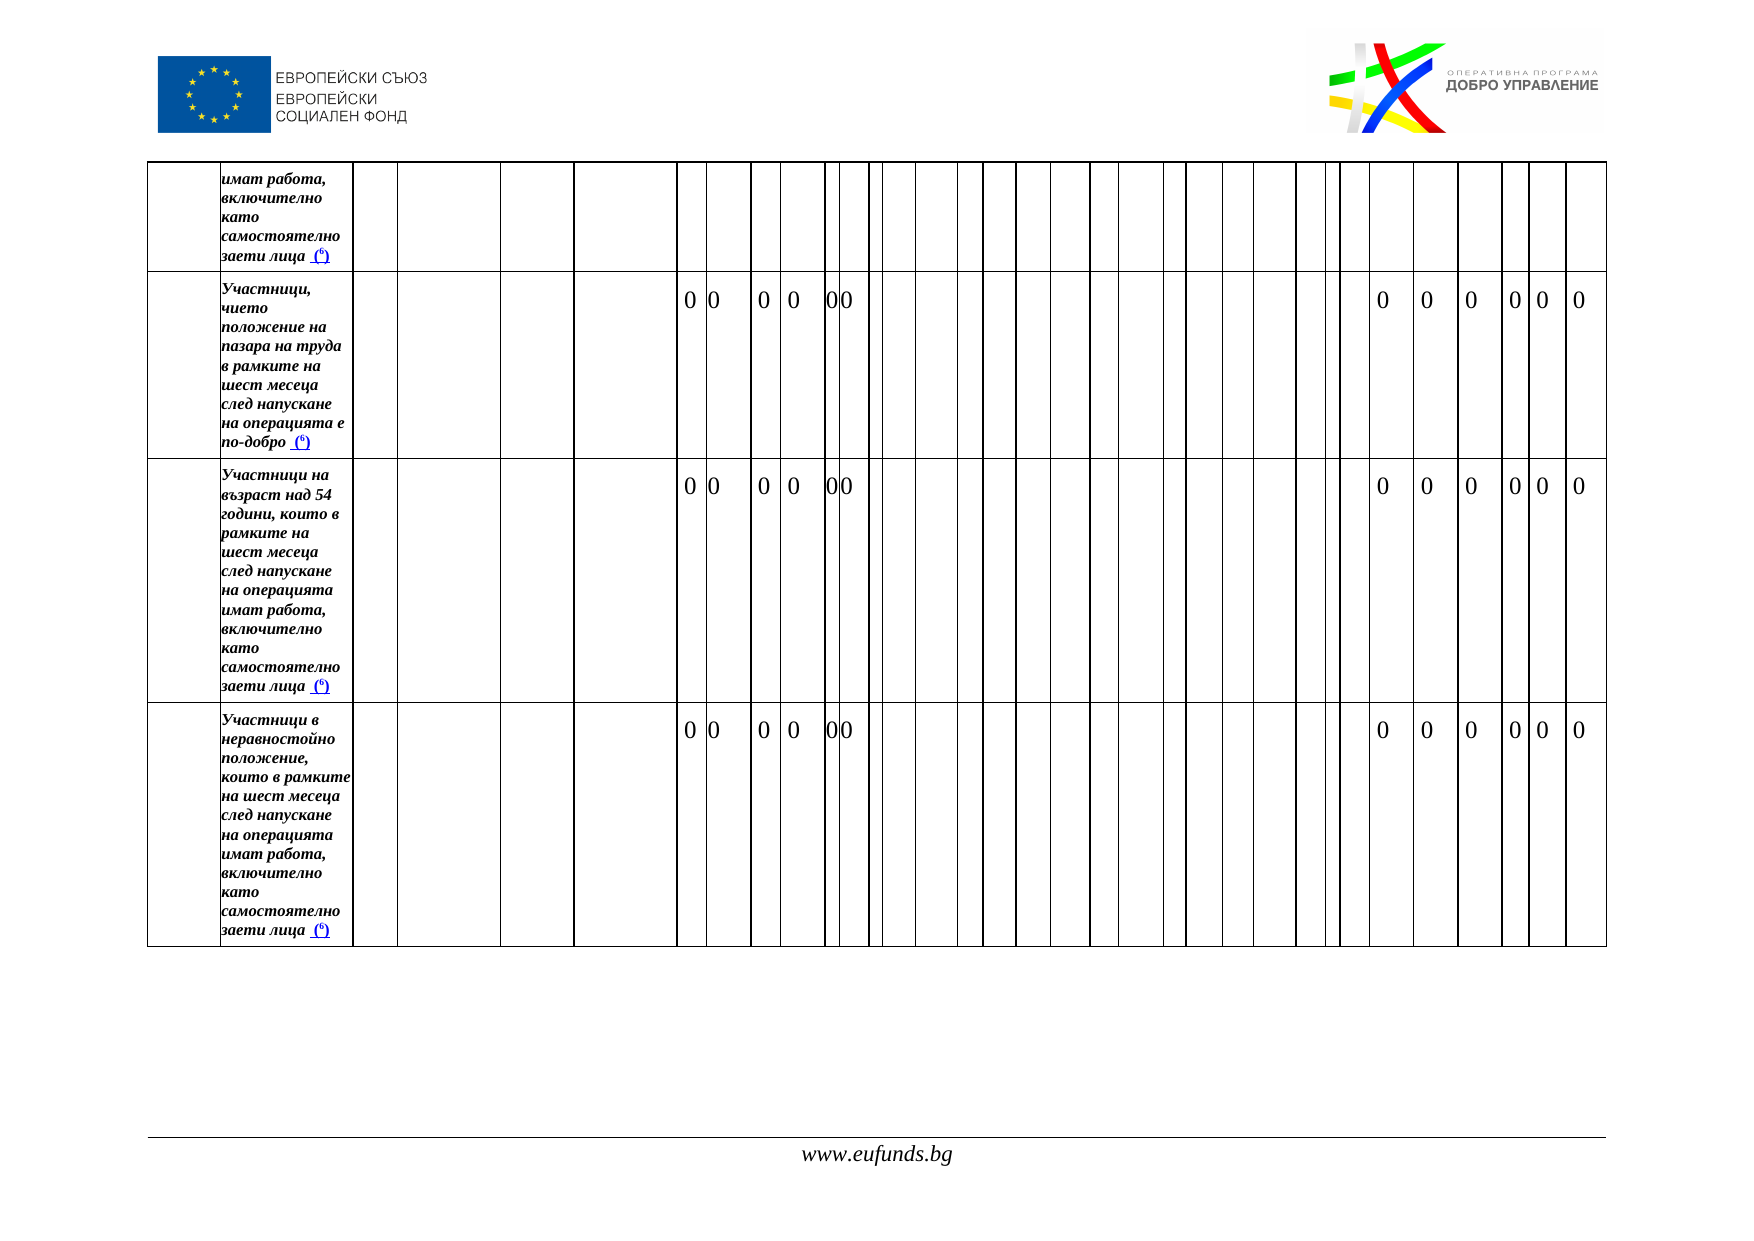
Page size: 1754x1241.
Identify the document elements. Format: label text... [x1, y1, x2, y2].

table_cell 0 [1414, 163, 1457, 271]
table_cell [883, 163, 915, 271]
table_cell [1223, 163, 1253, 271]
table_cell 0 [1459, 459, 1501, 701]
table_cell [1326, 459, 1339, 701]
table_cell [1091, 272, 1118, 457]
table_cell 0 [678, 459, 706, 701]
table_cell 0 [781, 459, 824, 701]
table_cell [1187, 272, 1222, 457]
table_cell [1017, 459, 1050, 701]
table_cell [148, 459, 220, 701]
table_cell [1341, 163, 1369, 271]
table_cell [1254, 459, 1295, 701]
table_cell [501, 703, 573, 946]
table_cell 0 [1530, 703, 1565, 946]
table_cell 0 [781, 272, 824, 457]
table_cell [398, 703, 500, 946]
table_cell [1223, 703, 1253, 946]
table_cell [1119, 163, 1163, 271]
table_cell 0 [678, 272, 706, 457]
table_cell 0 [678, 163, 706, 271]
table_cell 0 [1414, 272, 1457, 457]
table_cell 0 [707, 459, 750, 701]
table_cell 0 [840, 272, 868, 457]
table_cell [1326, 163, 1339, 271]
table_cell [984, 459, 1015, 701]
table_cell [1223, 459, 1253, 701]
table_cell 0 [1414, 703, 1457, 946]
table_cell [883, 272, 915, 457]
table_cell 0 [1459, 163, 1501, 271]
table_cell 0 [1370, 163, 1413, 271]
table_cell [575, 703, 676, 946]
table_cell 0 [840, 459, 868, 701]
table_cell [1254, 272, 1295, 457]
table_cell [1341, 272, 1369, 457]
table_cell [1187, 163, 1222, 271]
table_cell [1164, 163, 1185, 271]
table_cell [398, 163, 500, 271]
table_cell [1326, 272, 1339, 457]
table_cell [398, 459, 500, 701]
table_cell [870, 272, 882, 457]
table_cell [1017, 703, 1050, 946]
table_cell 0 [1530, 272, 1565, 457]
table_cell [501, 272, 573, 457]
table_cell [1254, 163, 1295, 271]
table_cell [148, 272, 220, 457]
table_cell 0 [1503, 272, 1528, 457]
table_cell [1223, 272, 1253, 457]
table_cell 0 [752, 703, 780, 946]
table_cell 0 [826, 459, 839, 701]
table_cell [148, 163, 220, 271]
table_cell [354, 163, 397, 271]
table_cell [916, 703, 957, 946]
table_cell [1341, 703, 1369, 946]
table_cell 0 [1370, 703, 1413, 946]
table_cell 0 [1530, 459, 1565, 701]
table_cell 0 [752, 272, 780, 457]
table_cell [1297, 272, 1325, 457]
table_cell [1051, 703, 1089, 946]
table_cell [916, 163, 957, 271]
table_cell [958, 703, 982, 946]
table_cell [883, 459, 915, 701]
table_cell 0 [1370, 459, 1413, 701]
table_cell [501, 163, 573, 271]
table_cell 0 [840, 703, 868, 946]
picture [157, 56, 427, 133]
table_cell [1017, 272, 1050, 457]
table_cell 0 [1503, 163, 1528, 271]
table_cell 0 [781, 703, 824, 946]
table_cell 0 [826, 272, 839, 457]
table_cell Участници, чието положение на пазара на труда в рамките на шест месеца след напускане на операцията е по-добро (6) [221, 272, 352, 457]
table_cell 0 [1414, 459, 1457, 701]
table_cell [1297, 703, 1325, 946]
table_cell [1119, 703, 1163, 946]
table_cell Участници в неравностойно положение, които в рамките на шест месеца след напускане на операцията имат работа, включително като самостоятелно заети лица (6) [221, 703, 352, 946]
table_cell [1119, 272, 1163, 457]
table_cell 0 [1459, 703, 1501, 946]
table_cell 0 [840, 163, 868, 271]
table_cell [984, 703, 1015, 946]
table_cell 0 [752, 163, 780, 271]
table_cell 0 [781, 163, 824, 271]
table_cell 0 [1567, 703, 1606, 946]
table_cell [1254, 703, 1295, 946]
picture [1306, 28, 1605, 133]
table_cell [1341, 459, 1369, 701]
table_cell [575, 459, 676, 701]
table_cell [1017, 163, 1050, 271]
table_cell 0 [752, 459, 780, 701]
table_cell [1091, 703, 1118, 946]
table_cell [916, 459, 957, 701]
table_cell [398, 272, 500, 457]
table_cell [984, 272, 1015, 457]
table_cell [575, 163, 676, 271]
table_cell [1164, 703, 1185, 946]
table_cell [916, 272, 957, 457]
table_cell [354, 272, 397, 457]
table_cell [870, 703, 882, 946]
table_cell 0 [826, 703, 839, 946]
table_cell 0 [1567, 459, 1606, 701]
table_cell [1297, 163, 1325, 271]
table_cell 0 [826, 163, 839, 271]
table_cell [883, 703, 915, 946]
table_cell [1187, 459, 1222, 701]
table_cell [501, 459, 573, 701]
table_cell [958, 459, 982, 701]
table_cell [1051, 459, 1089, 701]
table_cell [1091, 163, 1118, 271]
table_cell 0 [1370, 272, 1413, 457]
table_cell [958, 163, 982, 271]
table_cell [1091, 459, 1118, 701]
table_cell [1164, 459, 1185, 701]
table_cell 0 [707, 703, 750, 946]
table_cell [1051, 163, 1089, 271]
table_cell [354, 459, 397, 701]
table_cell [354, 703, 397, 946]
table_cell [984, 163, 1015, 271]
table_cell [575, 272, 676, 457]
table_cell 0 [707, 163, 750, 271]
table_cell [1119, 459, 1163, 701]
table_cell [958, 272, 982, 457]
table_cell 0 [1530, 163, 1565, 271]
table_cell [148, 703, 220, 946]
table_cell 0 [678, 703, 706, 946]
table_cell 0 [707, 272, 750, 457]
table_cell 0 [1503, 703, 1528, 946]
table_cell [1297, 459, 1325, 701]
table_cell 0 [1567, 163, 1606, 271]
table_cell [1187, 703, 1222, 946]
table_cell [870, 163, 882, 271]
table_cell Участници на възраст над 54 години, които в рамките на шест месеца след напускане на операцията имат работа, включително като самостоятелно заети лица (6) [221, 459, 352, 701]
table_cell 0 [1503, 459, 1528, 701]
table_cell Участници, които в рамките на шест месеца след напускане на операцията имат работа, включително като самостоятелно заети лица (6) [221, 163, 352, 271]
table_cell 0 [1567, 272, 1606, 457]
table_cell [1326, 703, 1339, 946]
table_cell 0 [1459, 272, 1501, 457]
table_cell [870, 459, 882, 701]
table_cell [1164, 272, 1185, 457]
table_cell [1051, 272, 1089, 457]
